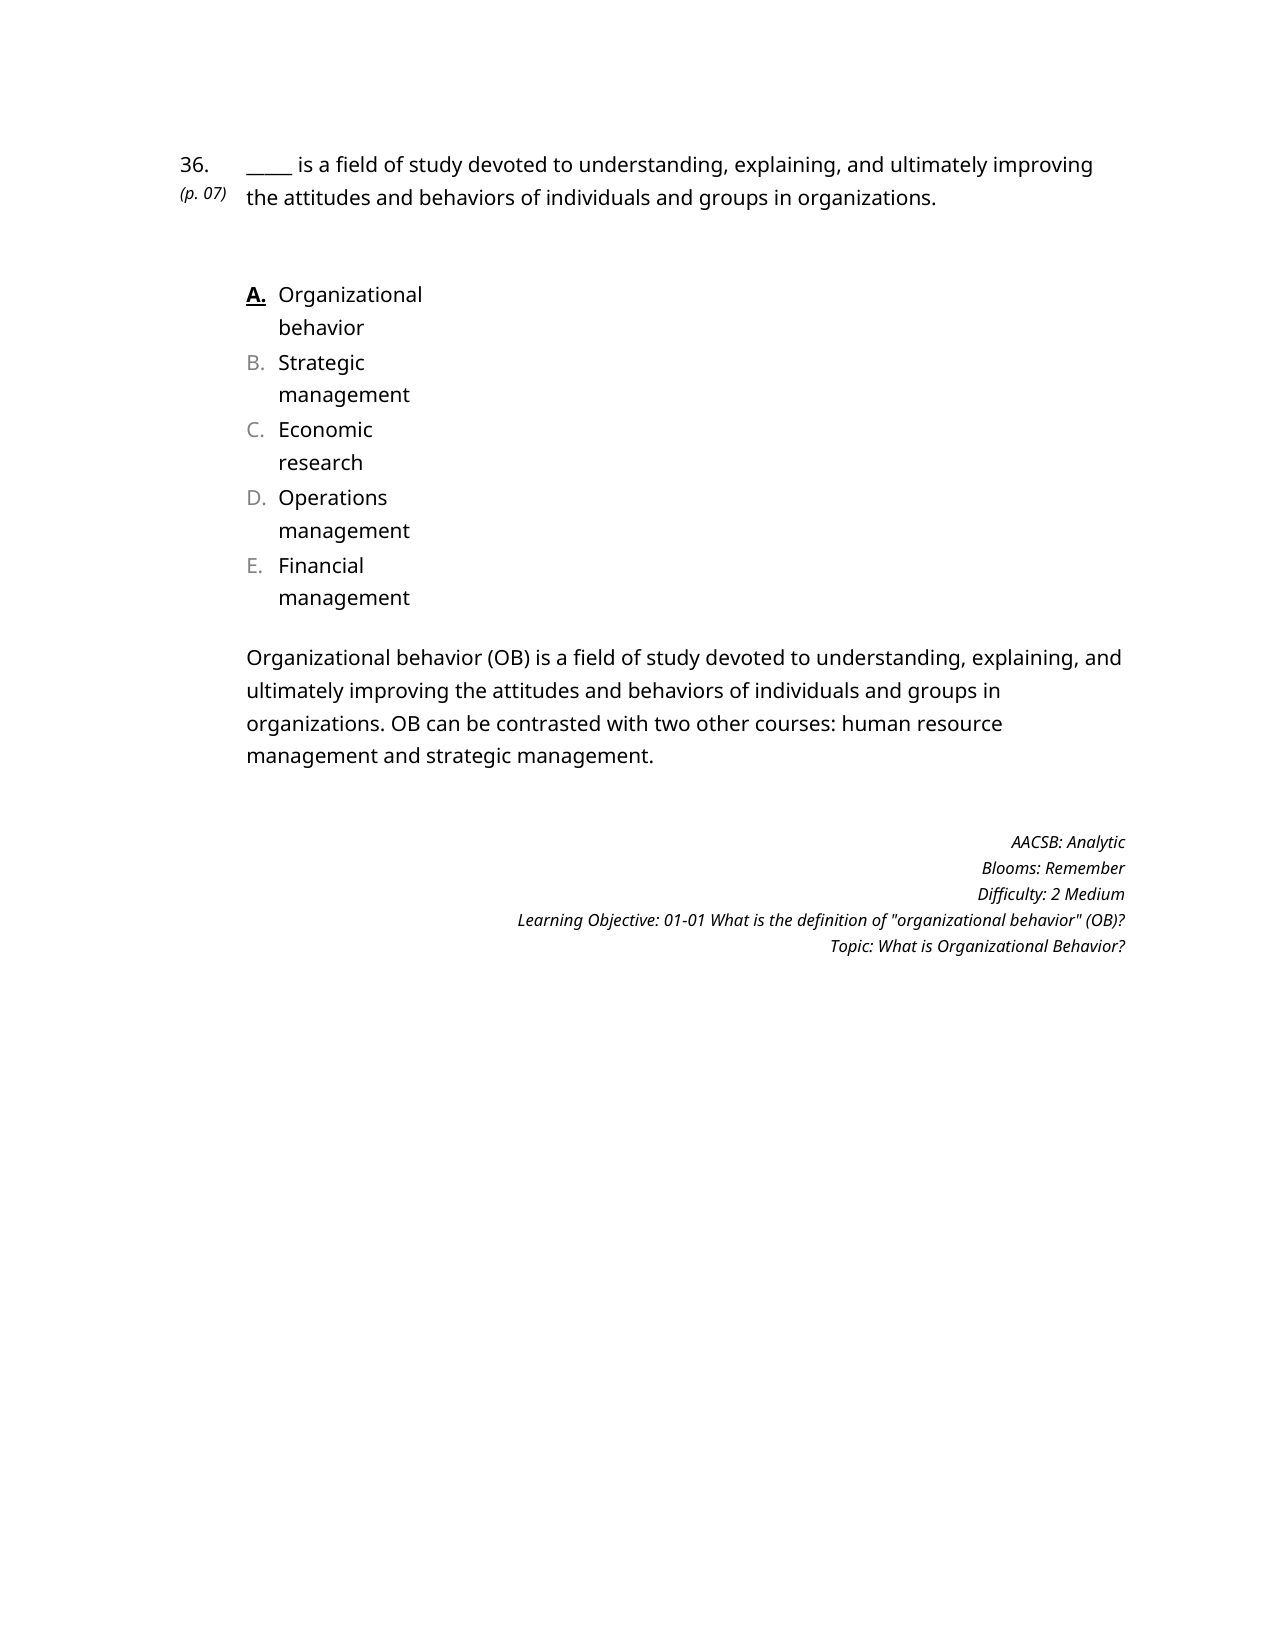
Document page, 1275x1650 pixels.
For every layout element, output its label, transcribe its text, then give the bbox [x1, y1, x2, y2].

table_header AACSB: Analytic Blooms: Remember Difficulty: 2 Medium Learning Objective: 01-01 What is the definition of "organizational behavior" (OB)? Topic: What is Organizational Behavior? [180, 831, 1125, 993]
table_header _____ is a field of study devoted to understanding, explaining, and ultimately improving the attitudes and behaviors of individuals and groups in organizations. Organizational behavior (OB) is a field of study devoted to understanding, explaining, and ultimately improving the attitudes and behaviors of individuals and groups in organizations. OB can be contrasted with two other courses: human resource management and strategic management. [246, 150, 1125, 801]
table_header 36. (p. 07) [180, 150, 246, 801]
